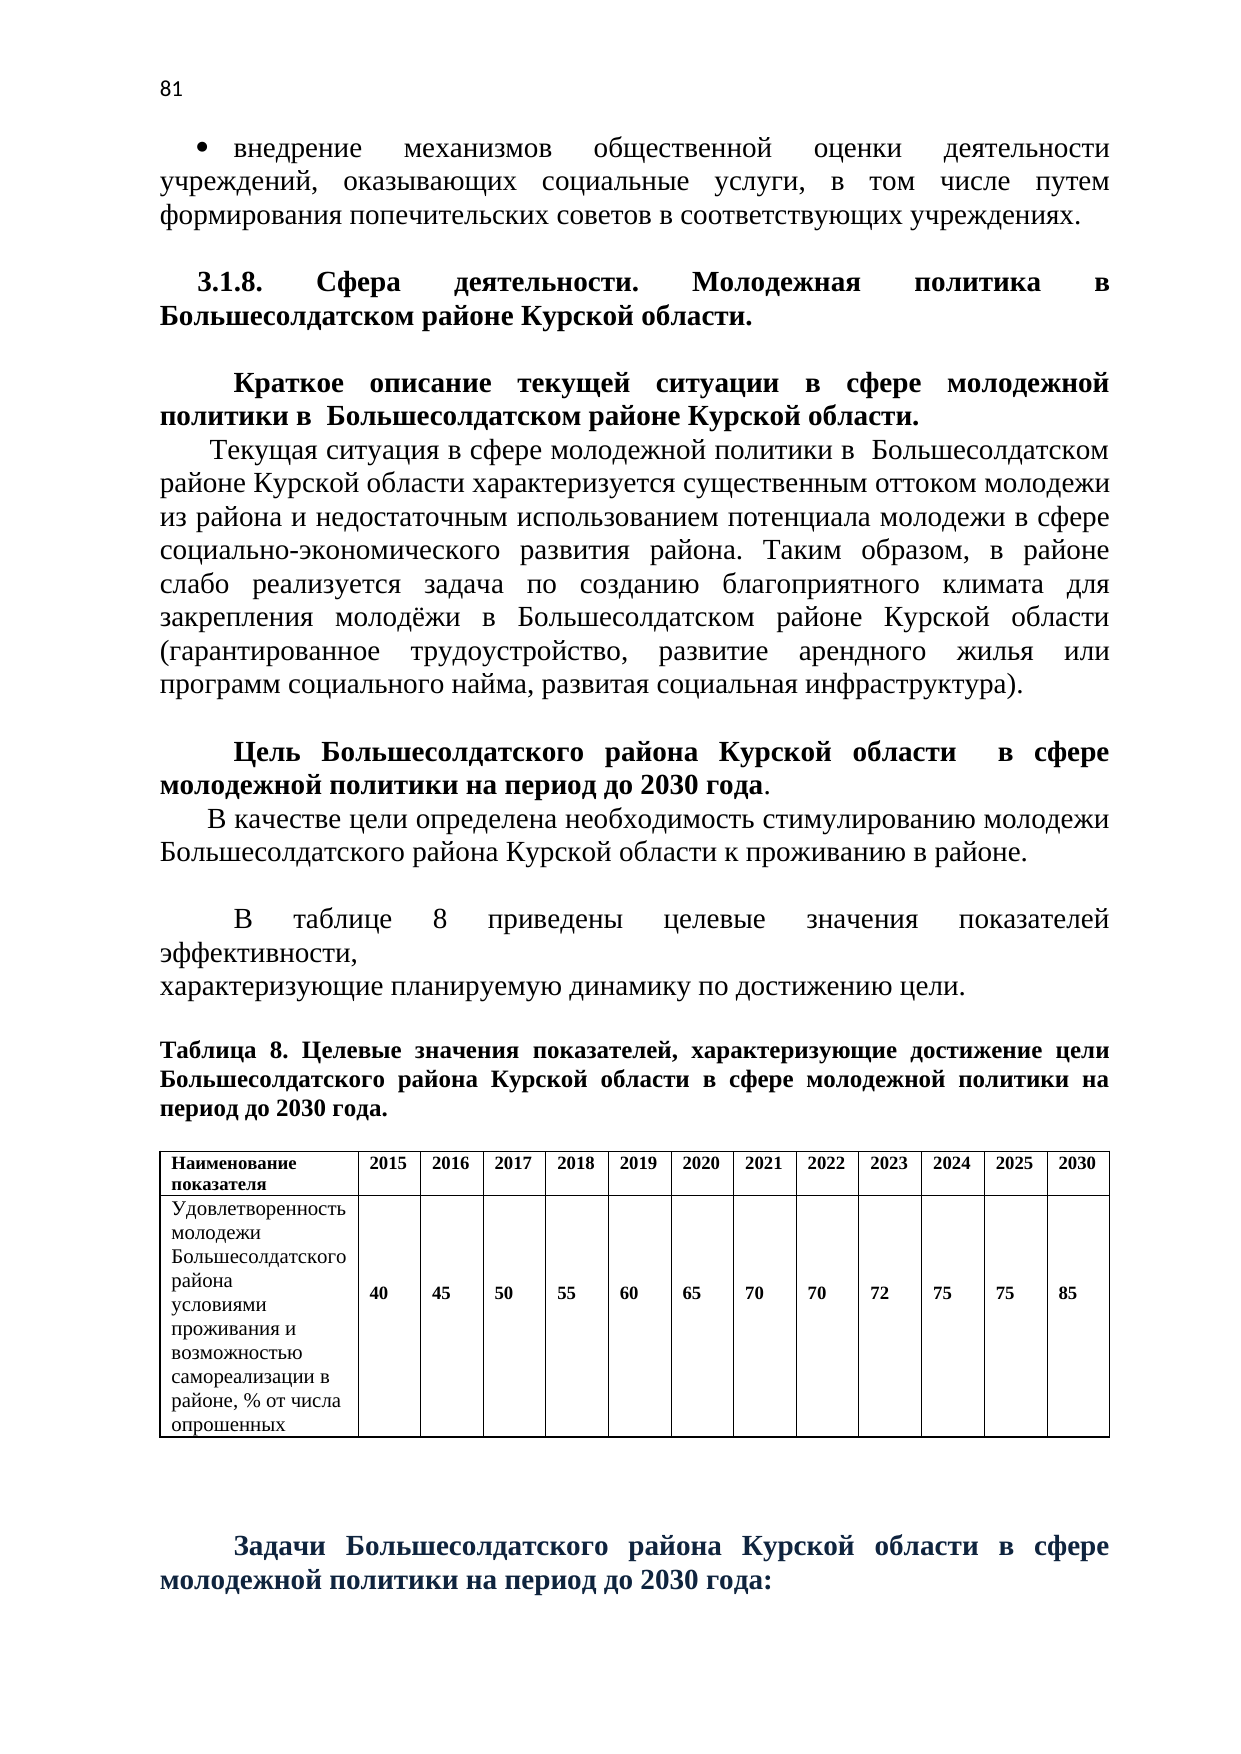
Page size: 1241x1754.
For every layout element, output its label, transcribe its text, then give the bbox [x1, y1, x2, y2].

table_cell 85 [1048, 1196, 1109, 1436]
table_cell 55 [546, 1196, 608, 1436]
table_cell Удовлетворенность молодежи Большесолдатского района условиями проживания и возможностью самореализации в районе, % от числа опрошенных [161, 1196, 358, 1436]
text 3.1.8. Сфера деятельности. Молодежная политика в Большесолдатском районе Курской области. [159, 264, 1110, 331]
table_cell 65 [672, 1196, 733, 1436]
table_header 2030 [1048, 1152, 1109, 1195]
text характеризующие планируемую динамику по достижению цели. [159, 968, 1110, 1002]
table_header 2025 [985, 1152, 1047, 1195]
table_cell 50 [484, 1196, 545, 1436]
list внедрение механизмов общественной оценки деятельности учреждений, оказывающих социальные услуги, в том числе путем формирования попечительских советов в соответствующих учреждениях. [159, 130, 1110, 231]
table_header 2017 [484, 1152, 545, 1195]
table_cell 60 [609, 1196, 671, 1436]
text В качестве цели определена необходимость стимулированию молодежи Большесолдатского района Курской области к проживанию в районе. [159, 801, 1110, 868]
table_header 2022 [797, 1152, 858, 1195]
text Таблица 8. Целевые значения показателей, характеризующие достижение цели Большесолдатского района Курской области в сфере молодежной политики на период до 2030 года. [159, 1036, 1110, 1122]
table_cell 70 [797, 1196, 858, 1436]
table_header 2021 [734, 1152, 796, 1195]
table_cell 40 [359, 1196, 420, 1436]
table_header 2016 [421, 1152, 483, 1195]
table_header 2015 [359, 1152, 420, 1195]
table_header 2019 [609, 1152, 671, 1195]
text Задачи Большесолдатского района Курской области в сфере молодежной политики на период до 2030 года: [159, 1528, 1110, 1596]
table_header 2023 [859, 1152, 921, 1195]
table_cell 75 [985, 1196, 1047, 1436]
table_cell 70 [734, 1196, 796, 1436]
table_cell 45 [421, 1196, 483, 1436]
text В таблице 8 приведены целевые значения показателей эффективности, [159, 901, 1110, 968]
table_header 2020 [672, 1152, 733, 1195]
text Краткое описание текущей ситуации в сфере молодежной политики в Большесолдатском районе Курской области. [159, 365, 1110, 432]
table_header Наименование показателя [161, 1152, 358, 1195]
table_cell 72 [859, 1196, 921, 1436]
table_header 2024 [922, 1152, 984, 1195]
text Текущая ситуация в сфере молодежной политики в Большесолдатском районе Курской области характеризуется существенным оттоком молодежи из района и недостаточным использованием потенциала молодежи в сфере социально-экономического развития района. Таким образом, в районе слабо реализуется задача по созданию благоприятного климата для закрепления молодёжи в Большесолдатском районе Курской области (гарантированное трудоустройство, развитие арендного жилья или программ социального найма, развитая социальная инфраструктура). [159, 432, 1110, 700]
text Цель Большесолдатского района Курской области в сфере молодежной политики на период до 2030 года. [159, 734, 1110, 801]
table_header 2018 [546, 1152, 608, 1195]
table_cell 75 [922, 1196, 984, 1436]
